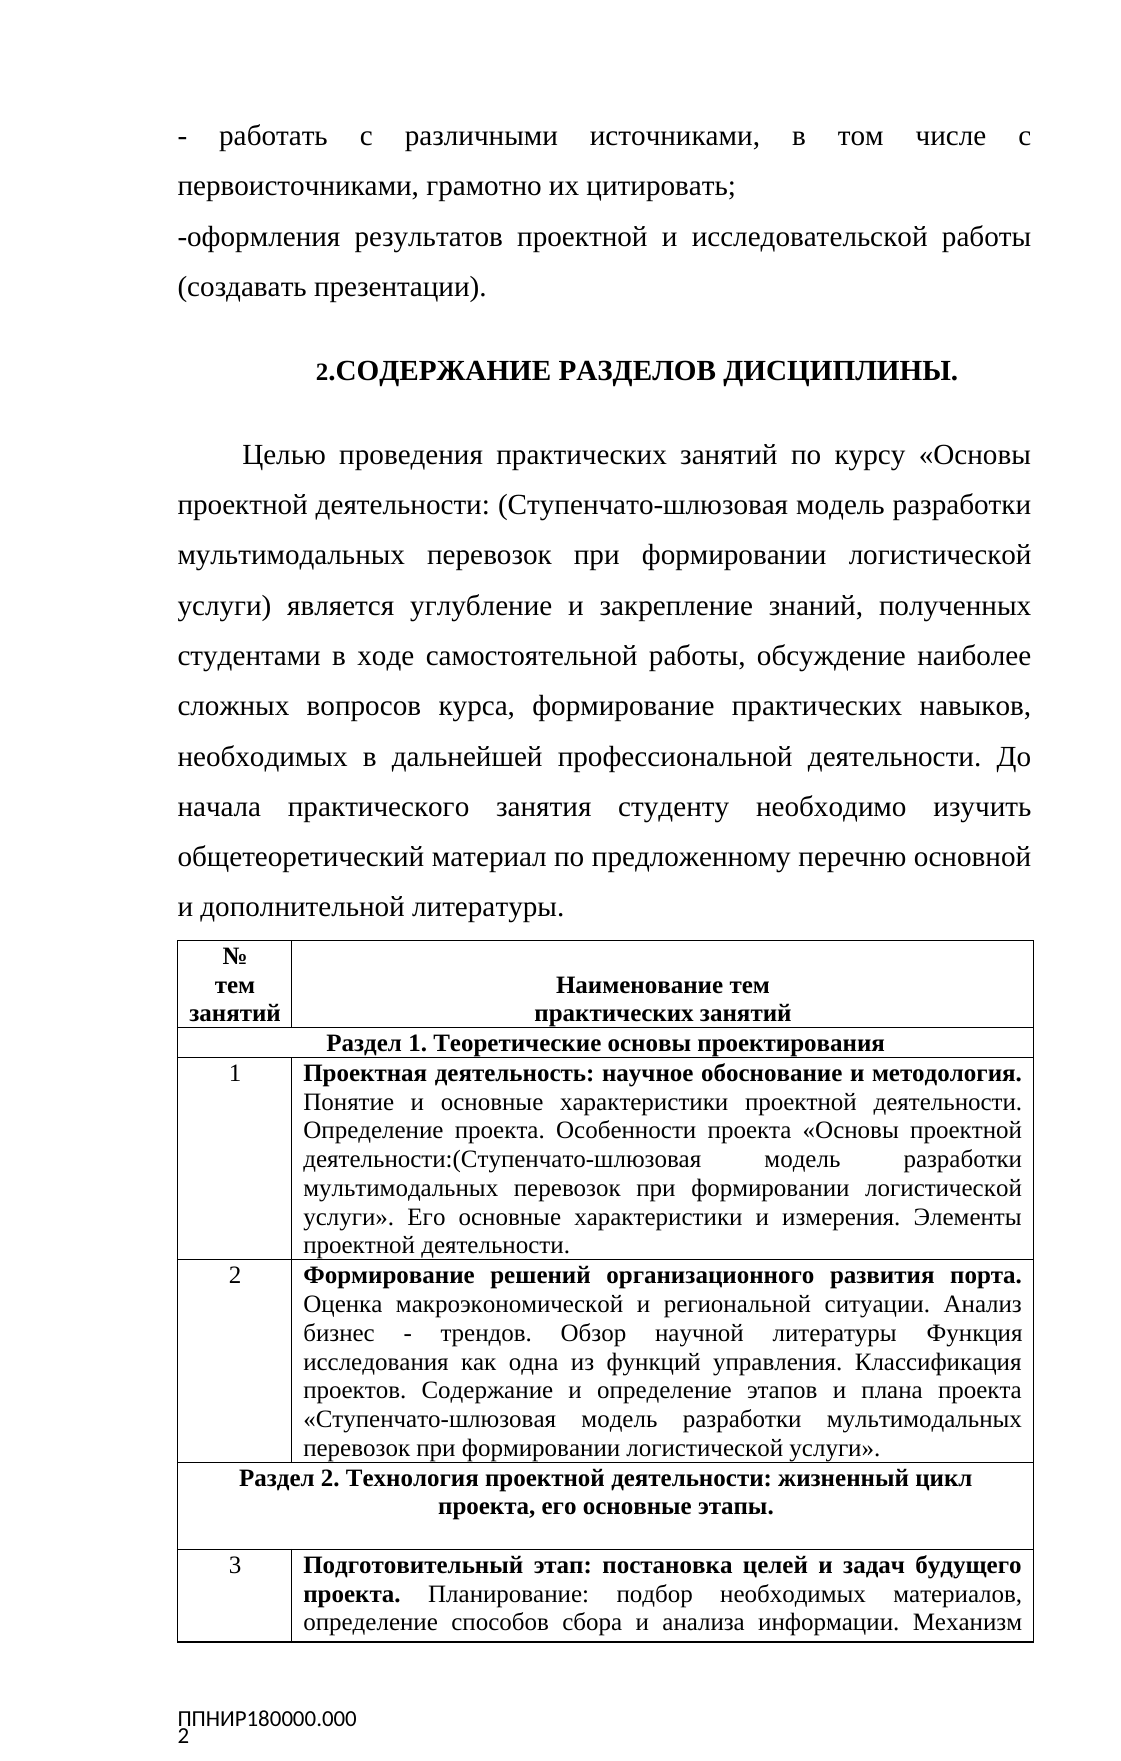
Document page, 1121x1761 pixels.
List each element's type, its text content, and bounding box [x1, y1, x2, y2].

table_cell Раздел 2. Технология проектной деятельности: жизненный цикл проекта, его основные этапы. [178, 1463, 1033, 1549]
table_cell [292, 1550, 1033, 1641]
table_cell Формирование решений организационного развития порта. Оценка макроэкономической и региональной ситуации. Анализ бизнес - трендов. Обзор научной литературы Функция исследования как одна из функций управления. Классификация проектов. Содержание и определение этапов и плана проекта «Ступенчато-шлюзовая модель разработки мультимодальных перевозок при формировании логистической услуги». [292, 1260, 1033, 1462]
text 2.СОДЕРЖАНИЕ РАЗДЕЛОВ ДИСЦИПЛИНЫ. [242, 353, 1032, 386]
table_cell Проектная деятельность: научное обоснование и методология. Понятие и основные характеристики проектной деятельности. Определение проекта. Особенности проекта «Основы проектной деятельности:(Ступенчато-шлюзовая модель разработки мультимодальных перевозок при формировании логистической услуги». Его основные характеристики и измерения. Элементы проектной деятельности. [292, 1058, 1033, 1259]
table_cell Раздел 1. Теоретические основы проектирования [178, 1028, 1033, 1057]
table_cell 2 [178, 1260, 291, 1462]
table_header Наименование тем практических занятий [292, 941, 1033, 1027]
table_header № тем занятий [178, 941, 291, 1027]
text -оформления результатов проектной и исследовательской работы (создавать презентации). [177, 219, 1032, 303]
table_cell 3 [178, 1550, 291, 1641]
text Целью проведения практических занятий по курсу «Основы проектной деятельности: (Ступенчато-шлюзовая модель разработки мультимодальных перевозок при формировании логистической услуги) является углубление и закрепление знаний, полученных студентами в ходе самостоятельной работы, обсуждение наиболее сложных вопросов курса, формирование практических навыков, необходимых в дальнейшей профессиональной деятельности. До начала практического занятия студенту необходимо изучить общетеоретический материал по предложенному перечню основной и дополнительной литературы. [177, 437, 1032, 923]
text - работать с различными источниками, в том числе с первоисточниками, грамотно их цитировать; [177, 118, 1032, 202]
table_cell 1 [178, 1058, 291, 1259]
